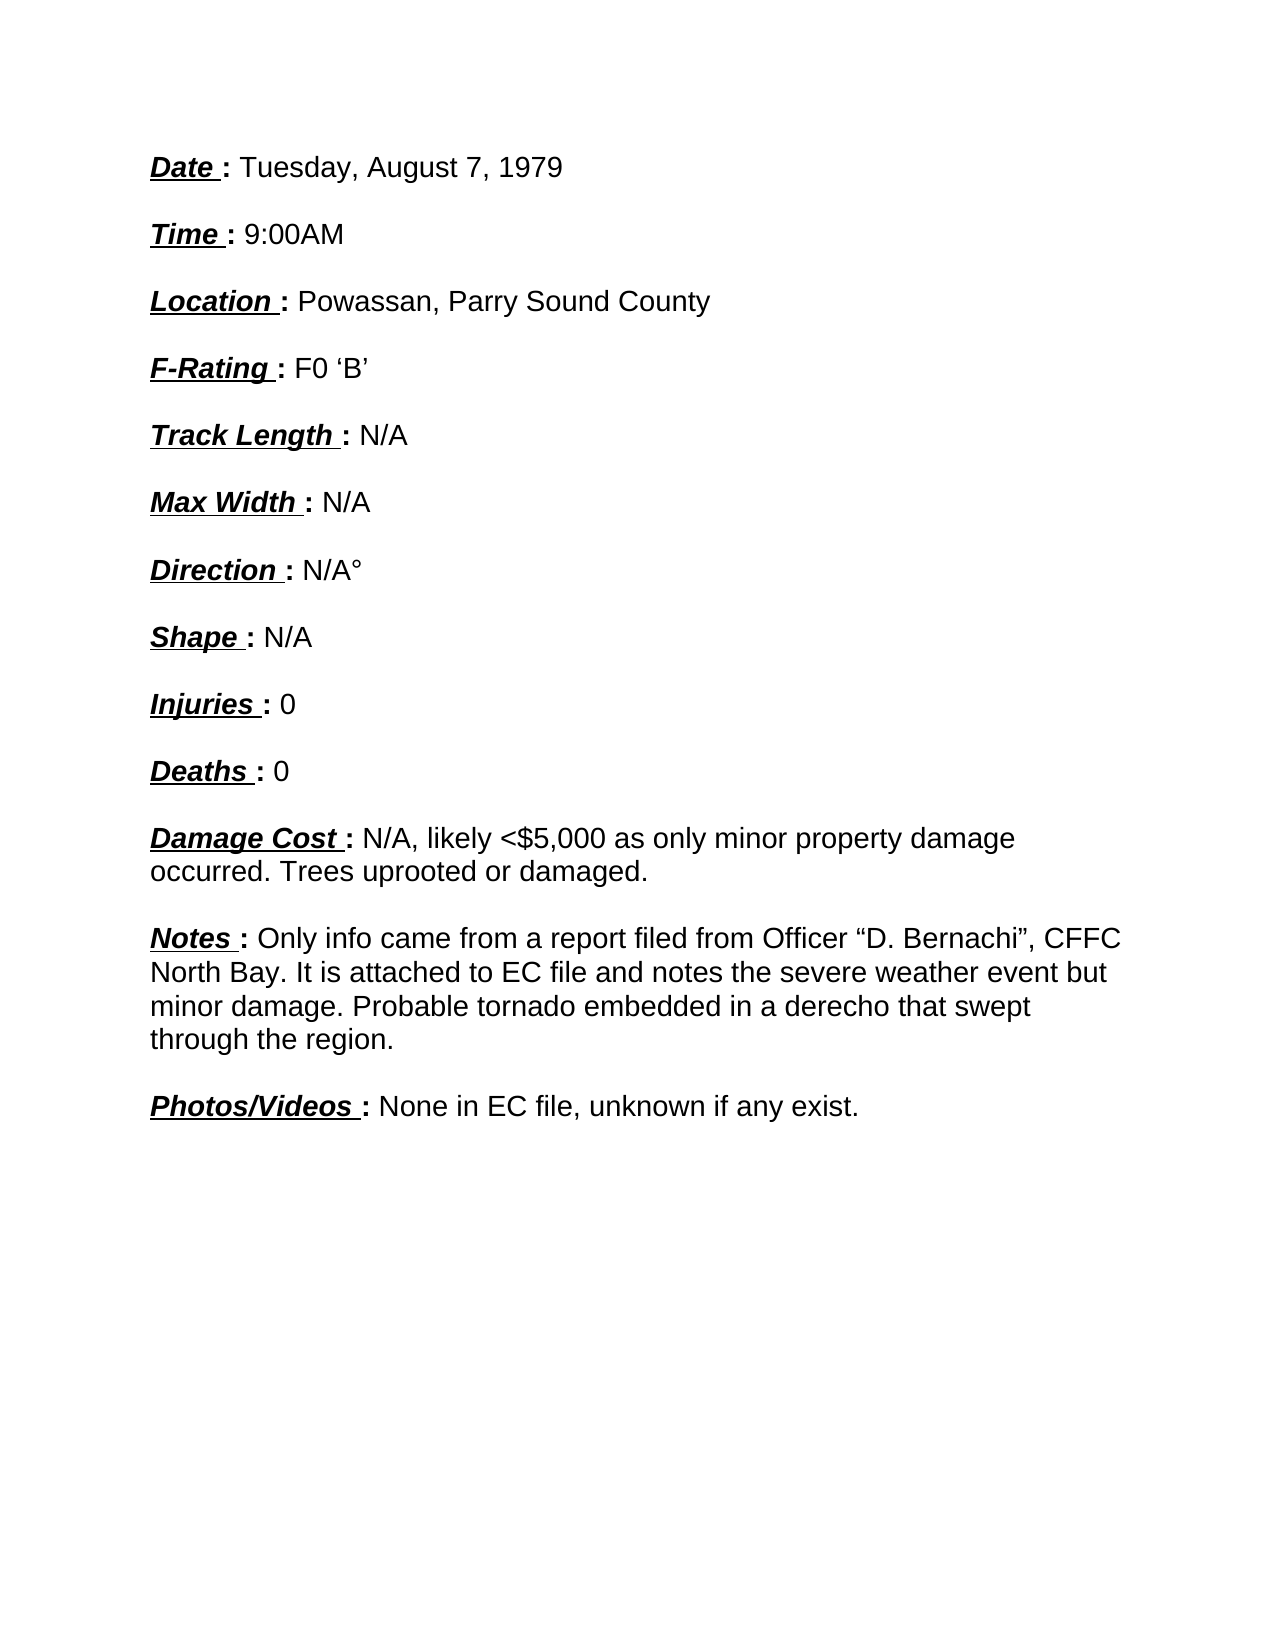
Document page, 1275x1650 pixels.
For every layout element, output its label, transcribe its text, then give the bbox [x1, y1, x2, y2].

text Time : 9:00AM [150, 217, 1125, 251]
text Date : Tuesday, August 7, 1979 [150, 150, 1125, 183]
text Location : Powassan, Parry Sound County [150, 284, 1125, 318]
text Shape : N/A [150, 619, 1125, 653]
text Damage Cost : N/A, likely <$5,000 as only minor property damage occurred. Trees uprooted or damaged. [150, 821, 1125, 888]
text Track Length : N/A [150, 418, 1125, 452]
text Injuries : 0 [150, 687, 1125, 720]
text Direction : N/A° [150, 552, 1125, 586]
text Deaths : 0 [150, 754, 1125, 787]
text F-Rating : F0 ‘B’ [150, 351, 1125, 385]
text Notes : Only info came from a report filed from Officer “D. Bernachi”, CFFC North Bay. It is attached to EC file and notes the severe weather event but minor damage. Probable tornado embedded in a derecho that swept through the region. [150, 921, 1125, 1056]
text Max Width : N/A [150, 485, 1125, 519]
text Photos/Videos : None in EC file, unknown if any exist. [150, 1089, 1125, 1123]
